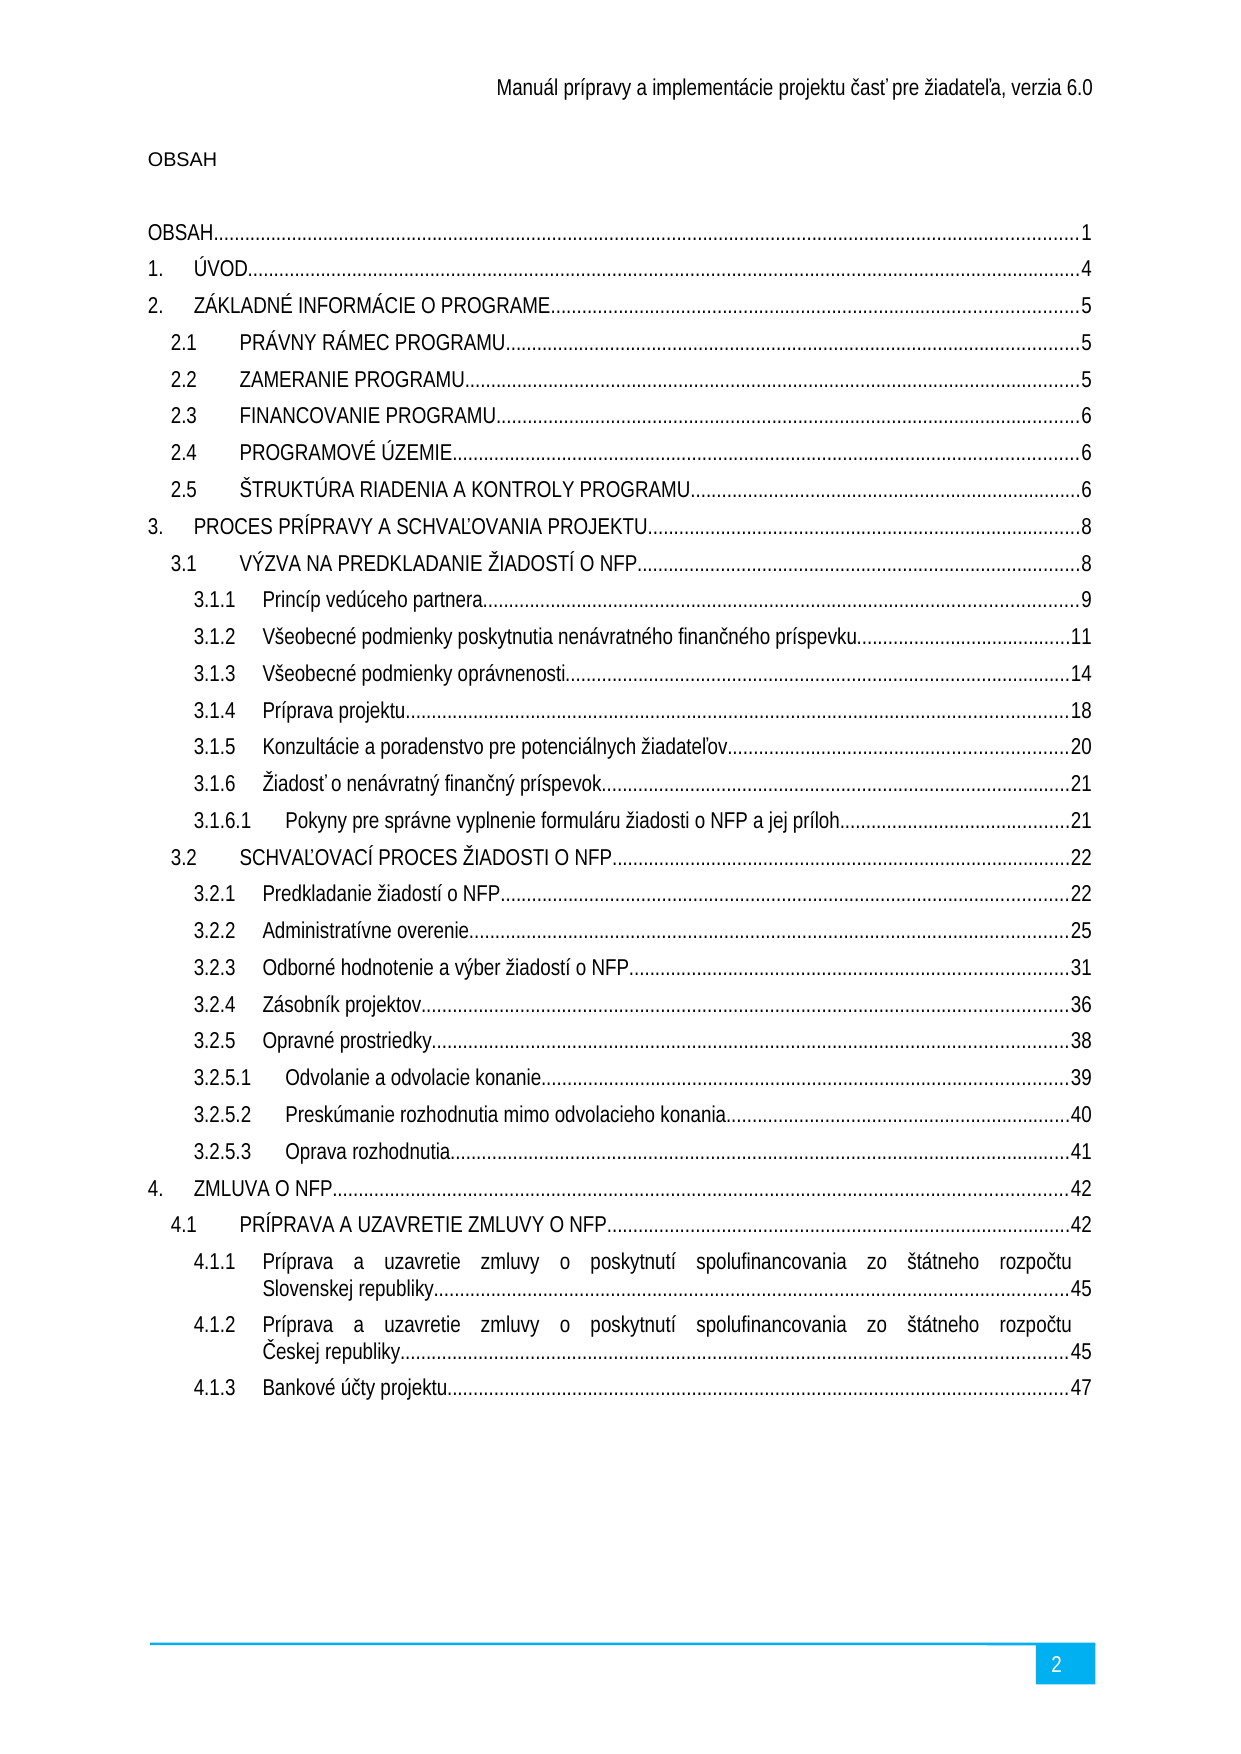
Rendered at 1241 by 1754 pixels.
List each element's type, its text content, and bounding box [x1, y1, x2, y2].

text 4.1.1 Príprava a uzavretie zmluvy o poskytnutí spolufinancovania zo štátneho rozpočtu Slovenskej republiky 45 [193, 1248, 1093, 1301]
text 3.1.1 Princíp vedúceho partnera 9 [193, 586, 1093, 613]
text 3.2 Schvaľovací proces žiadosti o NFP 22 [171, 844, 1093, 870]
text 3.1.4 Príprava projektu 18 [193, 697, 1093, 723]
text 3.1 Výzva na predkladanie žiadostí o NFP 8 [171, 549, 1093, 576]
text 1. ÚVOD 4 [148, 255, 1093, 282]
text 2.1 Právny rámec programu 5 [171, 329, 1093, 355]
text 3.2.3 Odborné hodnotenie a výber žiadostí o NFP 31 [193, 954, 1093, 980]
text 2.4 Programové územie 6 [171, 439, 1093, 466]
text 3.2.5.3 Oprava rozhodnutia 41 [193, 1138, 1093, 1164]
text 4.1.3 Bankové účty projektu 47 [193, 1374, 1093, 1401]
text 3. PROCES PRÍPRAVY a schvaľovania PROJEKTU 8 [148, 513, 1093, 539]
text 3.1.2 Všeobecné podmienky poskytnutia nenávratného finančného príspevku 11 [193, 623, 1093, 649]
text 3.2.5 Opravné prostriedky 38 [193, 1027, 1093, 1054]
text 4. Zmluva o NFP 42 [148, 1174, 1093, 1201]
text 2.2 Zameranie programu 5 [171, 366, 1093, 392]
text 3.2.5.2 Preskúmanie rozhodnutia mimo odvolacieho konania 40 [193, 1101, 1093, 1127]
text 3.2.5.1 Odvolanie a odvolacie konanie 39 [193, 1064, 1093, 1091]
text 2.3 Financovanie programu 6 [171, 402, 1093, 429]
text 2. ZÁKLADNÉ INFORMÁCIE O PROGRAME 5 [148, 292, 1093, 318]
text 3.1.6 Žiadosť o nenávratný finančný príspevok 21 [193, 770, 1093, 796]
text 3.2.1 Predkladanie žiadostí o NFP 22 [193, 880, 1093, 907]
text OBSAH [148, 148, 1093, 170]
text 3.1.6.1 Pokyny pre správne vyplnenie formuláru žiadosti o NFP a jej príloh 21 [193, 807, 1093, 833]
text 3.1.5 Konzultácie a poradenstvo pre potenciálnych žiadateľov 20 [193, 733, 1093, 760]
text 4.1 Príprava a uzavretie zmluvy o NFP 42 [171, 1211, 1093, 1238]
text 3.1.3 Všeobecné podmienky oprávnenosti 14 [193, 660, 1093, 686]
text 3.2.4 Zásobník projektov 36 [193, 991, 1093, 1017]
text 4.1.2 Príprava a uzavretie zmluvy o poskytnutí spolufinancovania zo štátneho rozpočtu Českej republiky 45 [193, 1311, 1093, 1364]
text 3.2.2 Administratívne overenie 25 [193, 917, 1093, 943]
text OBSAH 1 [148, 218, 1093, 245]
text 2.5 Štruktúra riadenia a kontroly programu 6 [171, 476, 1093, 502]
